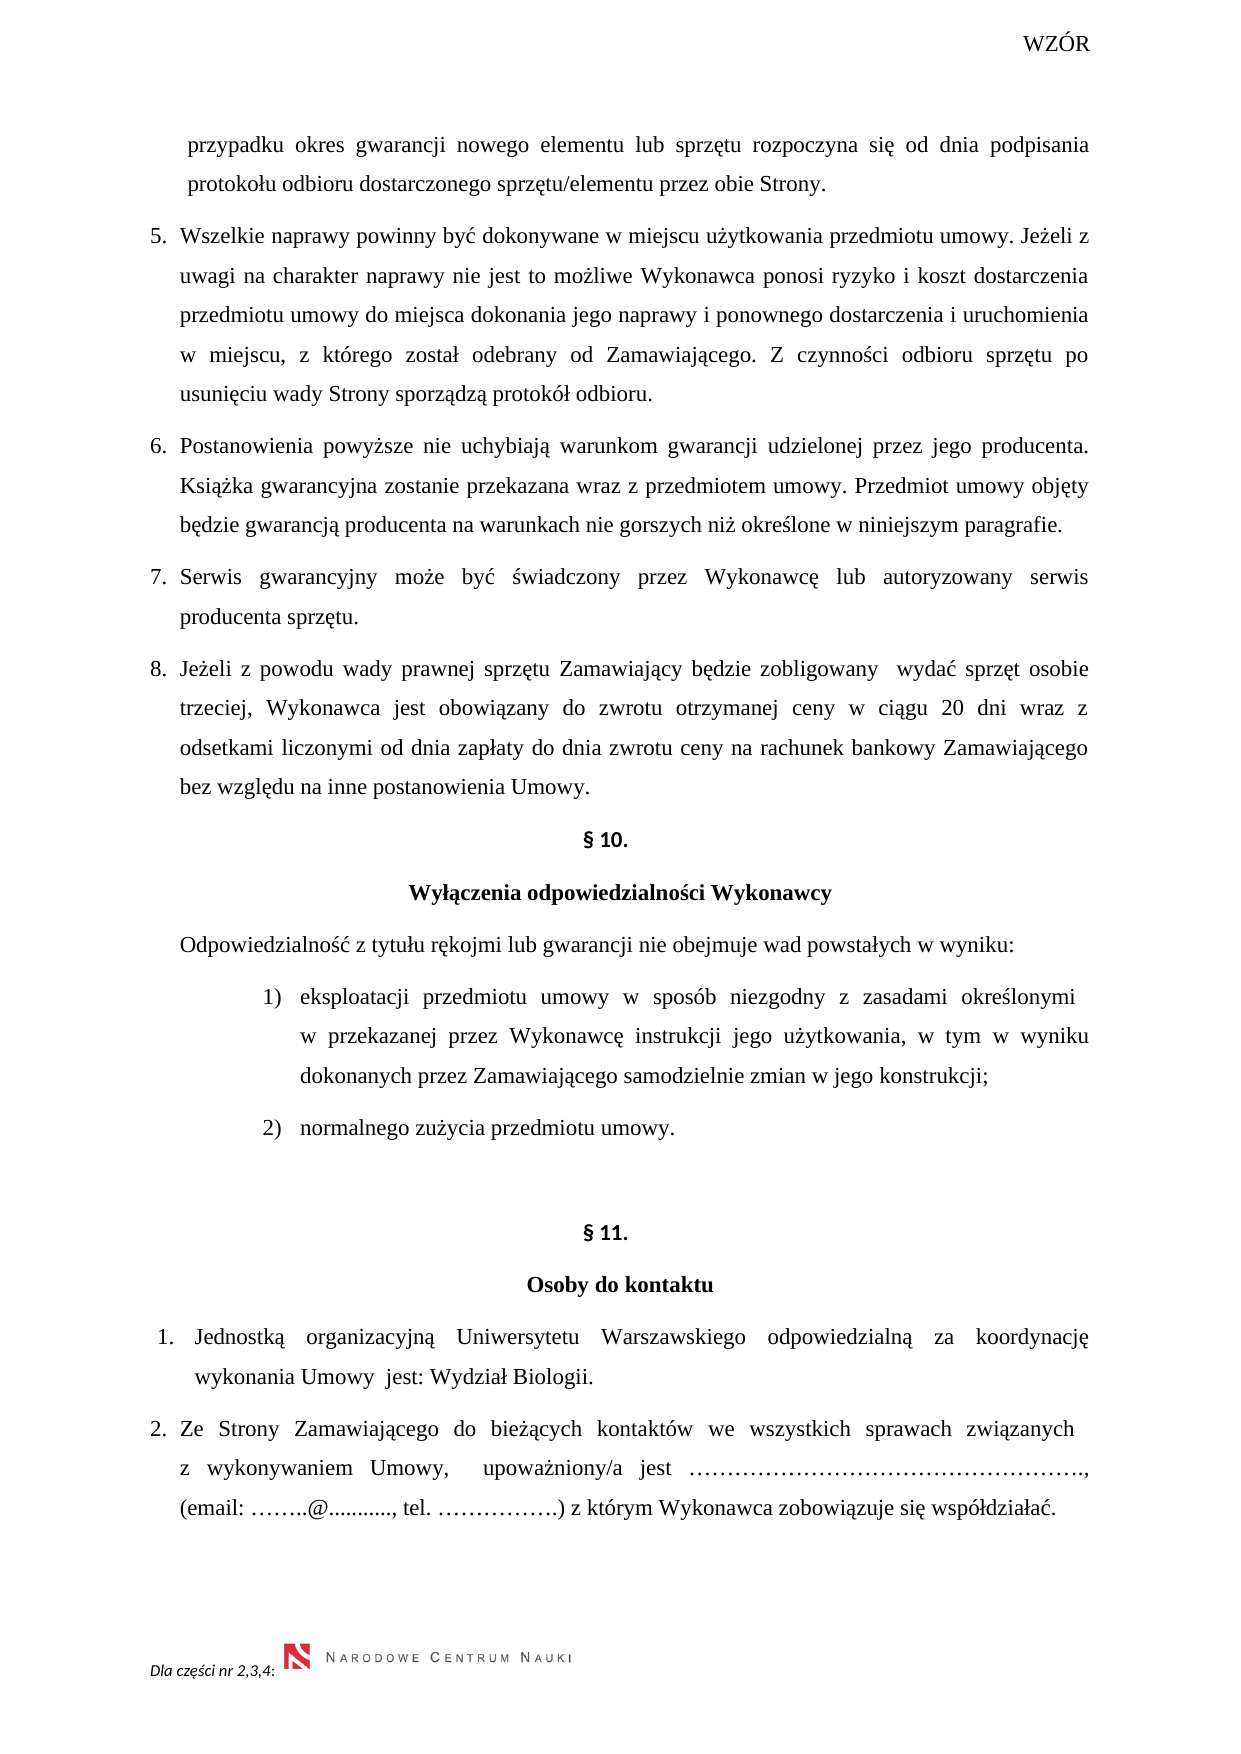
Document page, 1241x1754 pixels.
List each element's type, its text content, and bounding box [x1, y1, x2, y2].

list Ze Strony Zamawiającego do bieżących kontaktów we wszystkich sprawach związanych z wykonywaniem Umowy, upoważniony/a jest ……………………………………………., (email: ……..@..........., tel. …………….) z którym Wykonawca zobowiązuje się współdziałać. [150, 1415, 1090, 1520]
text Odpowiedzialność z tytułu rękojmi lub gwarancji nie obejmuje wad powstałych w wyniku: [179, 931, 1090, 957]
text Osoby do kontaktu [150, 1271, 1090, 1298]
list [150, 131, 1090, 197]
picture [275, 1636, 578, 1676]
list Postanowienia powyższe nie uchybiają warunkom gwarancji udzielonej przez jego producenta. Książka gwarancyjna zostanie przekazana wraz z przedmiotem umowy. Przedmiot umowy objęty będzie gwarancją producenta na warunkach nie gorszych niż określone w niniejszym paragrafie. [150, 432, 1090, 538]
list Jednostką organizacyjną Uniwersytetu Warszawskiego odpowiedzialną za koordynację wykonania Umowy jest: Wydział Biologii. [157, 1323, 1090, 1389]
list Jeżeli z powodu wady prawnej sprzętu Zamawiający będzie zobligowany wydać sprzęt osobie trzeciej, Wykonawca jest obowiązany do zwrotu otrzymanej ceny w ciągu 20 dni wraz z odsetkami liczonymi od dnia zapłaty do dnia zwrotu ceny na rachunek bankowy Zamawiającego bez względu na inne postanowienia Umowy. [150, 655, 1090, 799]
list Wszelkie naprawy powinny być dokonywane w miejscu użytkowania przedmiotu umowy. Jeżeli z uwagi na charakter naprawy nie jest to możliwe Wykonawca ponosi ryzyko i koszt dostarczenia przedmiotu umowy do miejsca dokonania jego naprawy i ponownego dostarczenia i uruchomienia w miejscu, z którego został odebrany od Zamawiającego. Z czynności odbioru sprzętu po usunięciu wady Strony sporządzą protokół odbioru. [150, 222, 1090, 407]
text Wyłączenia odpowiedzialności Wykonawcy [150, 879, 1090, 905]
list normalnego zużycia przedmiotu umowy. [262, 1114, 1090, 1140]
list eksploatacji przedmiotu umowy w sposób niezgodny z zasadami określonymi w przekazanej przez Wykonawcę instrukcji jego użytkowania, w tym w wyniku dokonanych przez Zamawiającego samodzielnie zmian w jego konstrukcji; [262, 983, 1090, 1088]
list Serwis gwarancyjny może być świadczony przez Wykonawcę lub autoryzowany serwis producenta sprzętu. [150, 563, 1090, 629]
